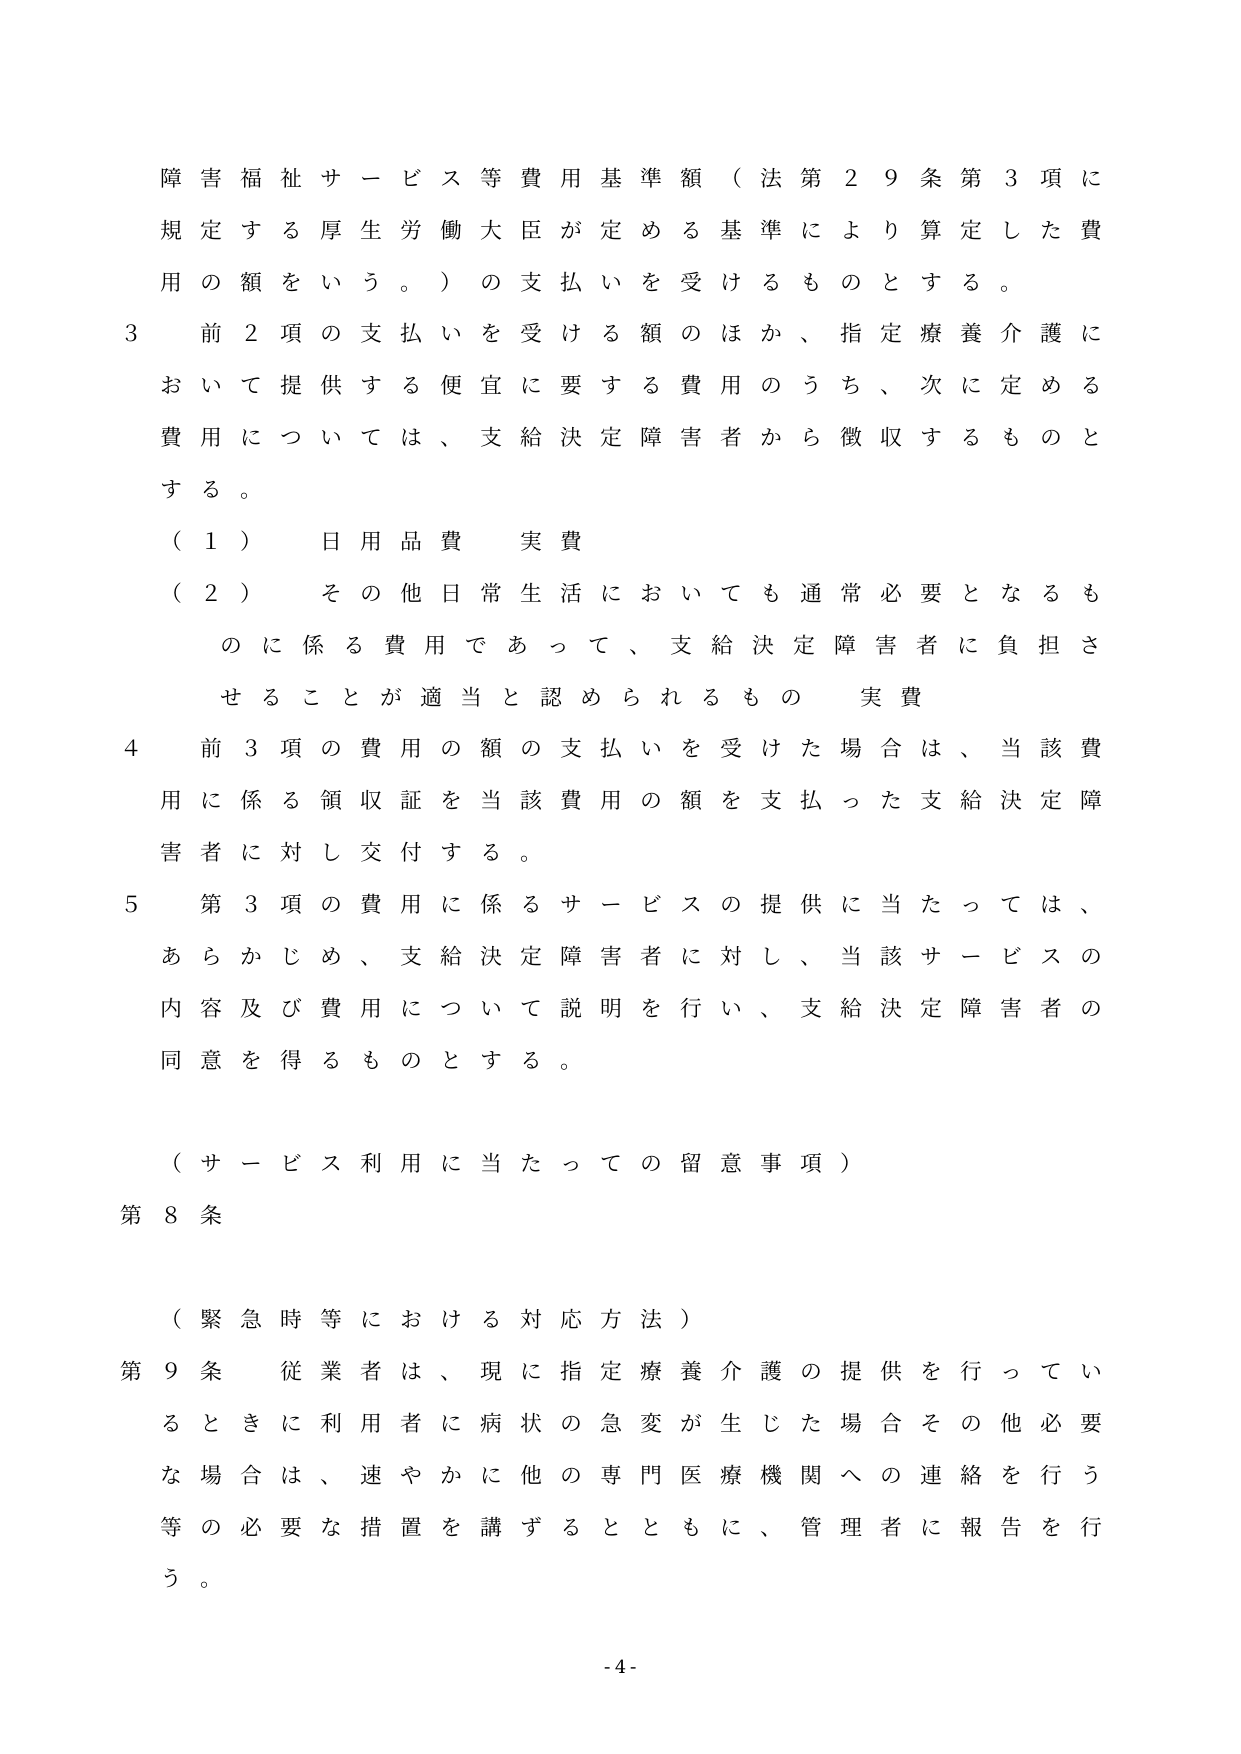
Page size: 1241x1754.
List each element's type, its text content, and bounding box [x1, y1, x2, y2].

text ４ 前３項の費用の額の支払いを受けた場合は、当該費用に係る領収証を当該費用の額を支払った支給決定障害者に対し交付する。 [120, 721, 1120, 877]
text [120, 151, 1120, 306]
text ５ 第３項の費用に係るサービスの提供に当たっては、あらかじめ、支給決定障害者に対し、当該サービスの内容及び費用について説明を行い、支給決定障害者の同意を得るものとする。 [120, 877, 1120, 1084]
text 第８条 [120, 1188, 1120, 1240]
text （緊急時等における対応方法） [120, 1292, 1120, 1344]
text ３ 前２項の支払いを受ける額のほか、指定療養介護において提供する便宜に要する費用のうち、次に定める費用については、支給決定障害者から徴収するものとする。 [120, 306, 1120, 514]
text （２） その他日常生活においても通常必要となるものに係る費用であって、支給決定障害者に負担させることが適当と認められるもの 実費 [141, 566, 1120, 721]
text 第９条 従業者は、現に指定療養介護の提供を行っているときに利用者に病状の急変が生じた場合その他必要な場合は、速やかに他の専門医療機関への連絡を行う等の必要な措置を講ずるとともに、管理者に報告を行う。 [120, 1344, 1120, 1603]
text （１） 日用品費 実費 [120, 514, 1120, 566]
text （サービス利用に当たっての留意事項） [120, 1136, 1120, 1188]
